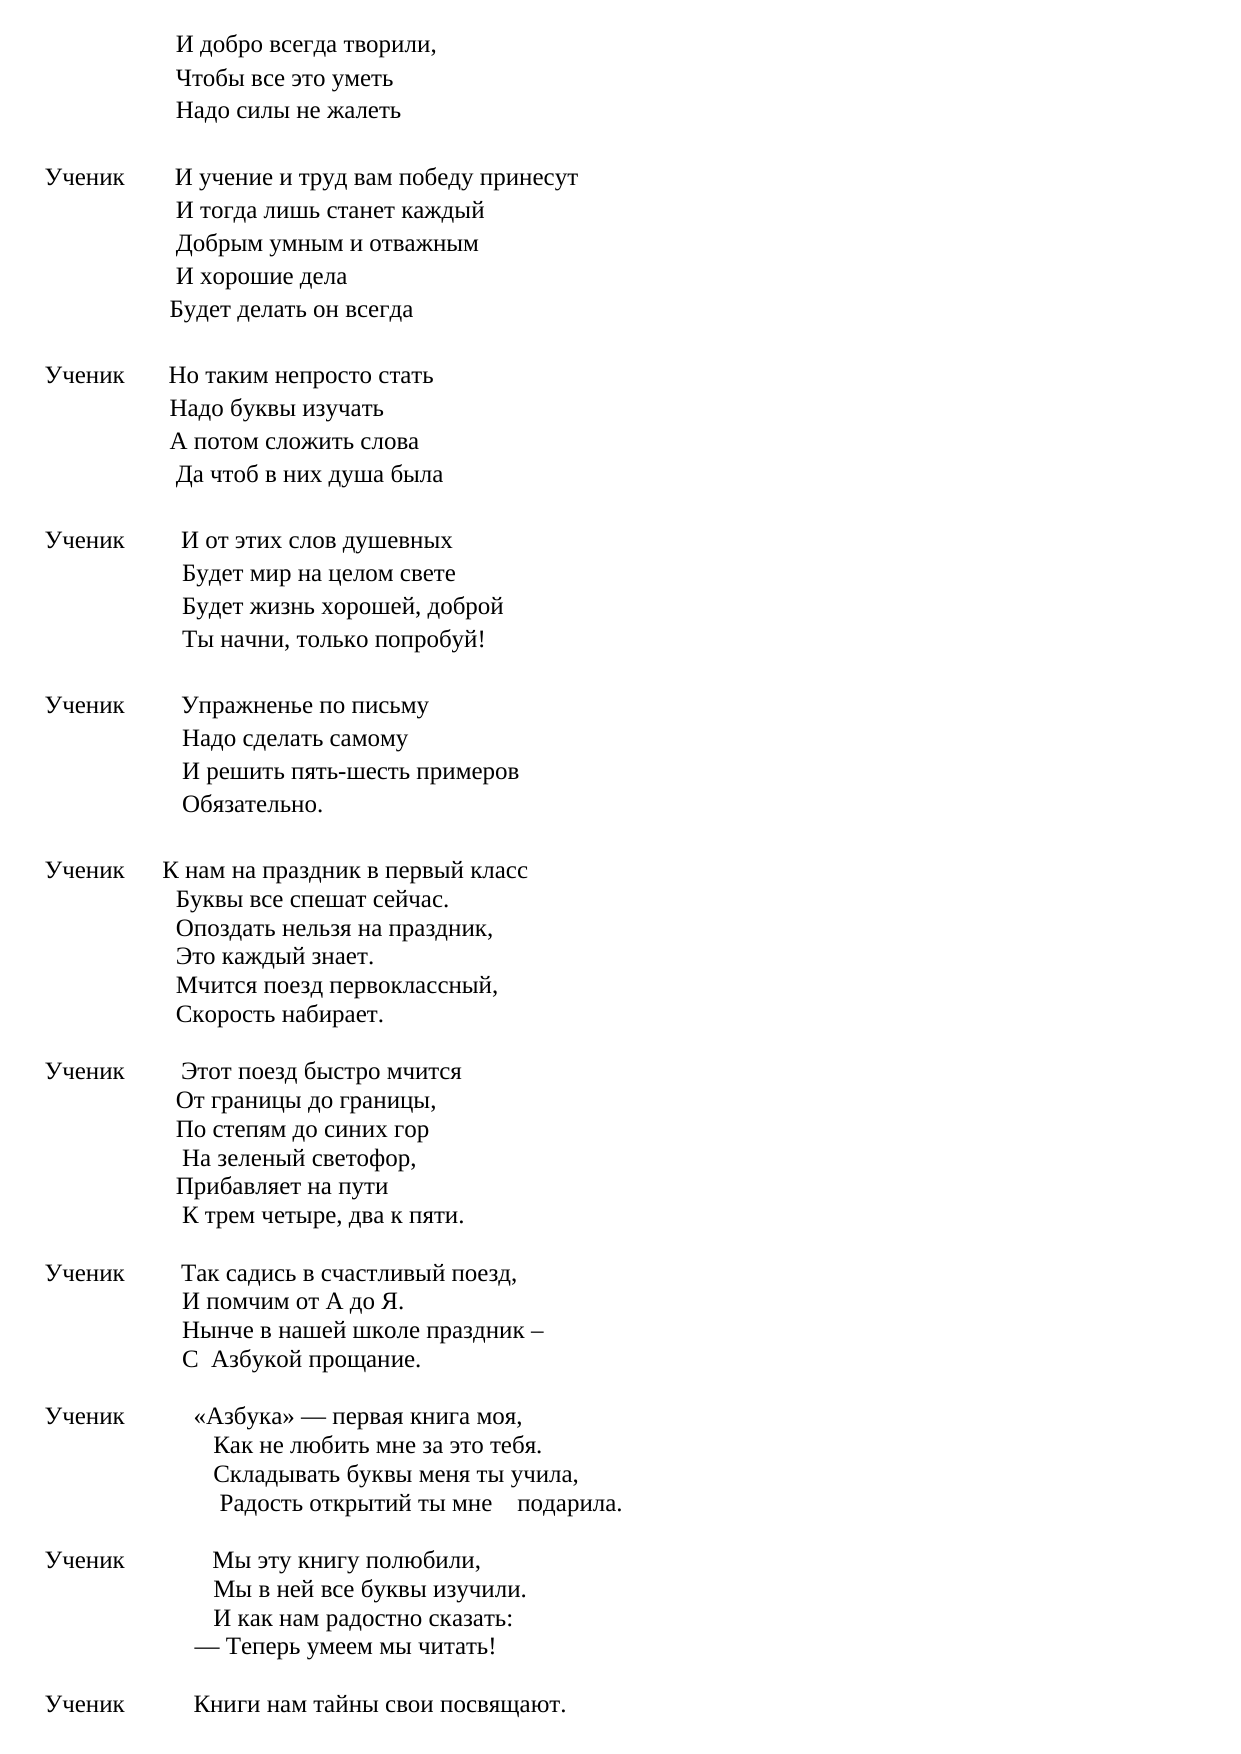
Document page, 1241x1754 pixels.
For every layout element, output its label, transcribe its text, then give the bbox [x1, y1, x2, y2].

text Мы в ней все буквы изучили. [44, 1574, 1152, 1603]
text Ученик Этот поезд быстро мчится [44, 1028, 1152, 1085]
text И решить пять-шесть примеров [44, 756, 1152, 785]
text Ученик И учение и труд вам победу принесут [44, 162, 1152, 190]
text Ученик И от этих слов душевных [44, 525, 1152, 554]
text Опоздать нельзя на праздник, [44, 913, 1152, 941]
text Нынче в нашей школе праздник – [44, 1315, 1152, 1344]
text Ученик «Азбука» — первая книга моя, [44, 1401, 1152, 1430]
text Ученик Мы эту книгу полюбили, [44, 1545, 1152, 1574]
text И добро всегда творили, [44, 29, 1152, 58]
text Ученик Но таким непросто стать [44, 360, 1152, 388]
text Это каждый знает. [44, 941, 1152, 970]
text Добрым умным и отважным [44, 228, 1152, 256]
text К трем четыре, два к пяти. [44, 1200, 1152, 1229]
text И тогда лишь станет каждый [44, 195, 1152, 223]
text Ученик Упражненье по письму [44, 690, 1152, 719]
text Обязательно. [44, 789, 1152, 818]
text Да чтоб в них душа была [44, 459, 1152, 488]
text И хорошие дела [44, 261, 1152, 289]
text С Азбукой прощание. [44, 1344, 1152, 1373]
text И помчим от А до Я. [44, 1286, 1152, 1315]
text Ты начни, только попробуй! [44, 624, 1152, 653]
text — Теперь умеем мы читать! [44, 1631, 1152, 1660]
text А потом сложить слова [44, 426, 1152, 454]
text Складывать буквы меня ты учила, [44, 1459, 1152, 1488]
text Мчится поезд первоклассный, [44, 970, 1152, 999]
text Скорость набирает. [44, 999, 1152, 1028]
text От границы до границы, [44, 1085, 1152, 1114]
text На зеленый светофор, [44, 1143, 1152, 1171]
text Прибавляет на пути [44, 1171, 1152, 1200]
text Надо силы не жалеть [44, 96, 1152, 124]
text Будет мир на целом свете [44, 558, 1152, 587]
text Чтобы все это уметь [44, 63, 1152, 91]
text Будет делать он всегда [44, 294, 1152, 322]
text Радость открытий ты мне подарила. [44, 1488, 1152, 1516]
text Ученик Книги нам тайны свои посвящают. [44, 1689, 1152, 1718]
text Ученик Так садись в счастливый поезд, [44, 1258, 1152, 1286]
text Ученик К нам на праздник в первый класс [44, 855, 1152, 884]
text Надо буквы изучать [44, 393, 1152, 422]
text По степям до синих гор [44, 1114, 1152, 1143]
text Надо сделать самому [44, 723, 1152, 752]
text Буквы все спешат сейчас. [44, 884, 1152, 913]
text И как нам радостно сказать: [44, 1603, 1152, 1631]
text Как не любить мне за это тебя. [44, 1430, 1152, 1459]
text Будет жизнь хорошей, доброй [44, 591, 1152, 620]
